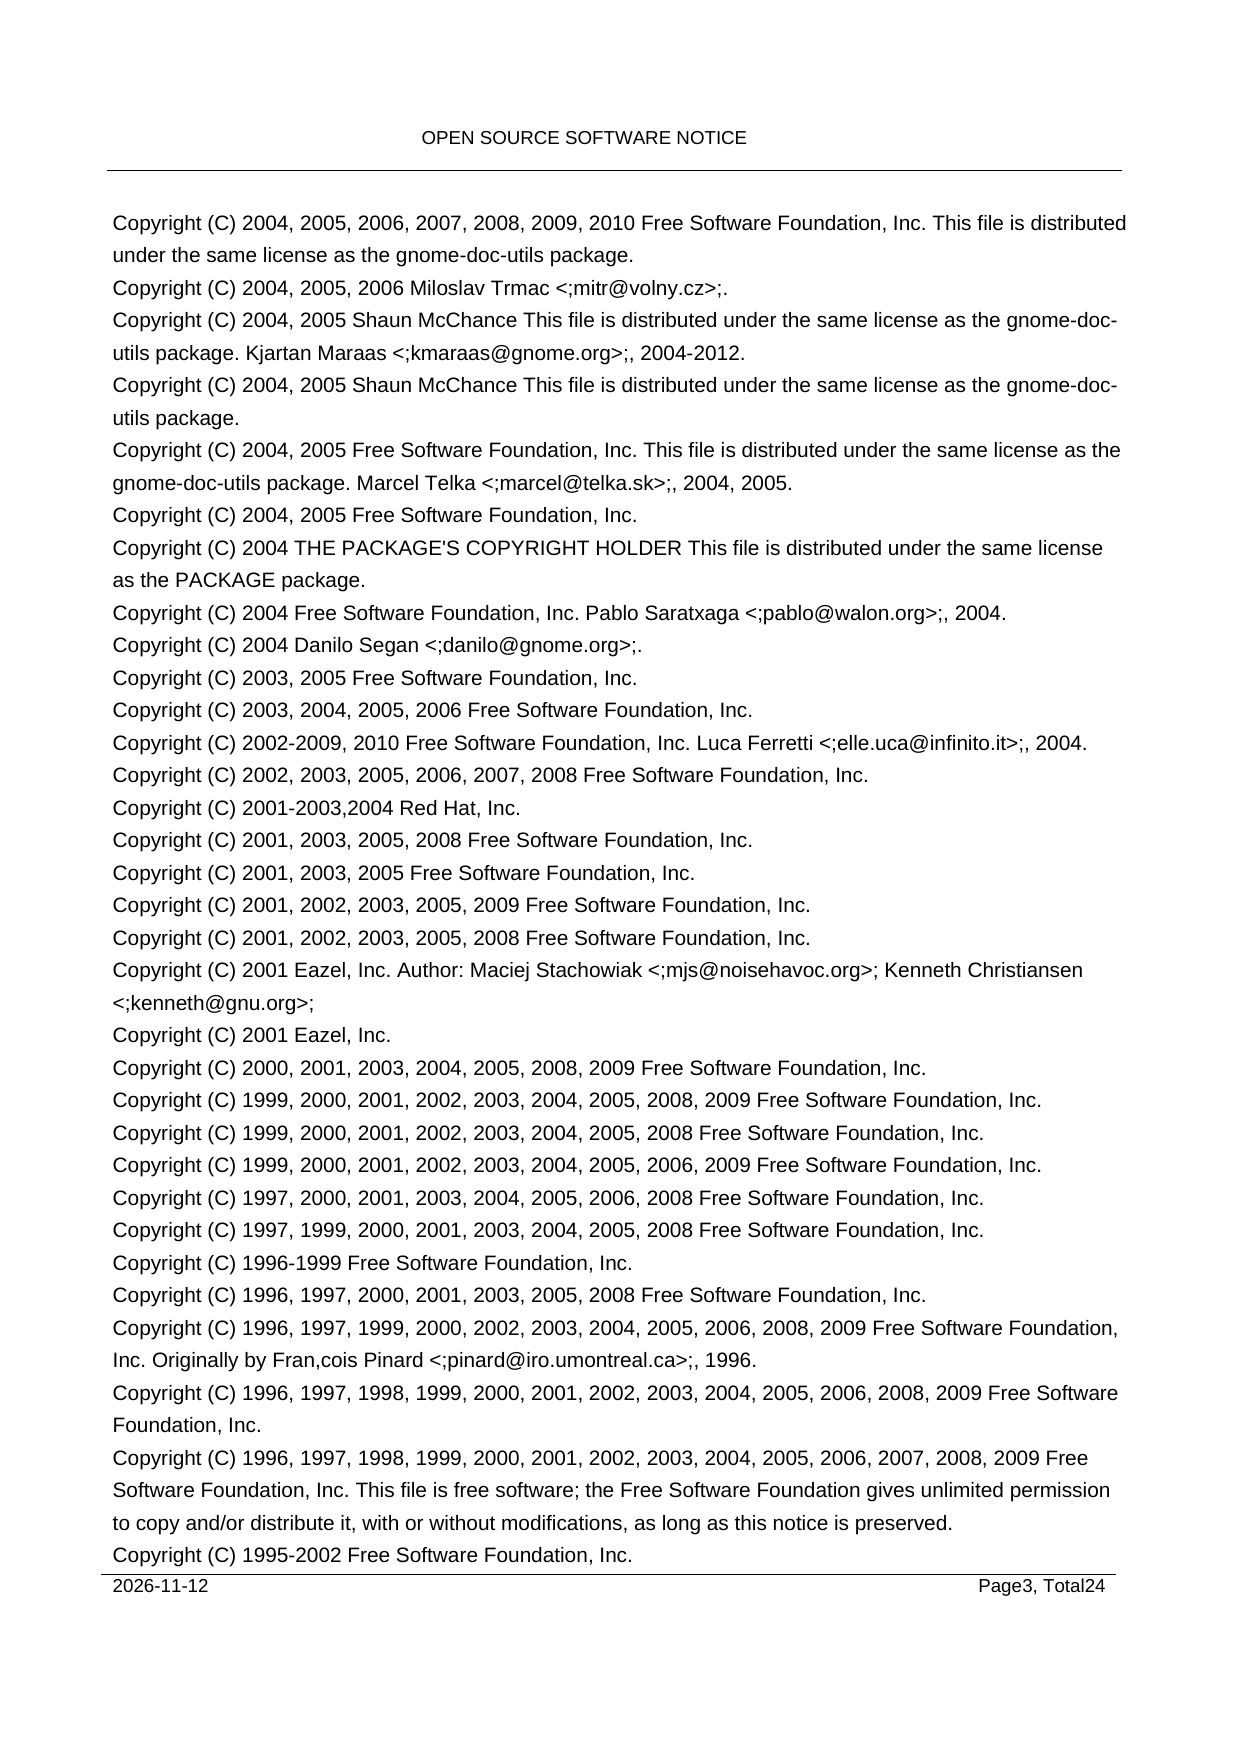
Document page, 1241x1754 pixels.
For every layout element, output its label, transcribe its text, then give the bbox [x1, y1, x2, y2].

text Copyright (C) 2003, 2005 Free Software Foundation, Inc. [112, 661, 1128, 694]
text Copyright (C) 2004 THE PACKAGE'S COPYRIGHT HOLDER This file is distributed under the same license as the PACKAGE package. [112, 531, 1128, 596]
text Copyright (C) 2004 Danilo Segan <;danilo@gnome.org>;. [112, 629, 1128, 661]
text Copyright (C) 2001, 2003, 2005 Free Software Foundation, Inc. [112, 856, 1128, 889]
text Copyright (C) 1999, 2000, 2001, 2002, 2003, 2004, 2005, 2008 Free Software Foundation, Inc. [112, 1116, 1128, 1149]
text Copyright (C) 2004, 2005, 2006, 2007, 2008, 2009, 2010 Free Software Foundation, Inc. This file is distributed under the same license as the gnome-doc-utils package. [112, 206, 1128, 271]
text Copyright (C) 1999, 2000, 2001, 2002, 2003, 2004, 2005, 2006, 2009 Free Software Foundation, Inc. [112, 1149, 1128, 1181]
text Copyright (C) 2003, 2004, 2005, 2006 Free Software Foundation, Inc. [112, 694, 1128, 726]
text Copyright (C) 2001, 2003, 2005, 2008 Free Software Foundation, Inc. [112, 824, 1128, 856]
text Copyright (C) 2004, 2005 Shaun McChance This file is distributed under the same license as the gnome-doc-utils package. [112, 369, 1128, 434]
text Copyright (C) 2000, 2001, 2003, 2004, 2005, 2008, 2009 Free Software Foundation, Inc. [112, 1051, 1128, 1084]
text Copyright (C) 1996, 1997, 1998, 1999, 2000, 2001, 2002, 2003, 2004, 2005, 2006, 2008, 2009 Free Software Foundation, Inc. [112, 1376, 1128, 1441]
text Copyright (C) 2001 Eazel, Inc. [112, 1019, 1128, 1051]
text Copyright (C) 1997, 2000, 2001, 2003, 2004, 2005, 2006, 2008 Free Software Foundation, Inc. [112, 1181, 1128, 1214]
text Copyright (C) 2001, 2002, 2003, 2005, 2008 Free Software Foundation, Inc. [112, 921, 1128, 954]
text Copyright (C) 1996, 1997, 2000, 2001, 2003, 2005, 2008 Free Software Foundation, Inc. [112, 1279, 1128, 1311]
text Copyright (C) 1996-1999 Free Software Foundation, Inc. [112, 1246, 1128, 1279]
text Copyright (C) 1996, 1997, 1999, 2000, 2002, 2003, 2004, 2005, 2006, 2008, 2009 Free Software Foundation, Inc. Originally by Fran,cois Pinard <;pinard@iro.umontreal.ca>;, 1996. [112, 1311, 1128, 1376]
text Copyright (C) 2004, 2005 Free Software Foundation, Inc. [112, 499, 1128, 531]
text Copyright (C) 1997, 1999, 2000, 2001, 2003, 2004, 2005, 2008 Free Software Foundation, Inc. [112, 1214, 1128, 1246]
text Copyright (C) 1999, 2000, 2001, 2002, 2003, 2004, 2005, 2008, 2009 Free Software Foundation, Inc. [112, 1084, 1128, 1116]
text Copyright (C) 2002, 2003, 2005, 2006, 2007, 2008 Free Software Foundation, Inc. [112, 759, 1128, 791]
text Copyright (C) 2002-2009, 2010 Free Software Foundation, Inc. Luca Ferretti <;elle.uca@infinito.it>;, 2004. [112, 726, 1128, 759]
text Copyright (C) 1995-2002 Free Software Foundation, Inc. [112, 1539, 1128, 1571]
text Copyright (C) 2004 Free Software Foundation, Inc. Pablo Saratxaga <;pablo@walon.org>;, 2004. [112, 596, 1128, 629]
text Copyright (C) 2004, 2005 Shaun McChance This file is distributed under the same license as the gnome-doc-utils package. Kjartan Maraas <;kmaraas@gnome.org>;, 2004-2012. [112, 304, 1128, 369]
text Copyright (C) 1996, 1997, 1998, 1999, 2000, 2001, 2002, 2003, 2004, 2005, 2006, 2007, 2008, 2009 Free Software Foundation, Inc. This file is free software; the Free Software Foundation gives unlimited permission to copy and/or distribute it, with or without modifications, as long as this notice is preserved. [112, 1441, 1128, 1539]
text Copyright (C) 2001 Eazel, Inc. Author: Maciej Stachowiak <;mjs@noisehavoc.org>; Kenneth Christiansen <;kenneth@gnu.org>; [112, 954, 1128, 1019]
text Copyright (C) 2001, 2002, 2003, 2005, 2009 Free Software Foundation, Inc. [112, 889, 1128, 921]
text Copyright (C) 2004, 2005 Free Software Foundation, Inc. This file is distributed under the same license as the gnome-doc-utils package. Marcel Telka <;marcel@telka.sk>;, 2004, 2005. [112, 434, 1128, 499]
text Copyright (C) 2004, 2005, 2006 Miloslav Trmac <;mitr@volny.cz>;. [112, 271, 1128, 304]
text Copyright (C) 2001-2003,2004 Red Hat, Inc. [112, 791, 1128, 824]
